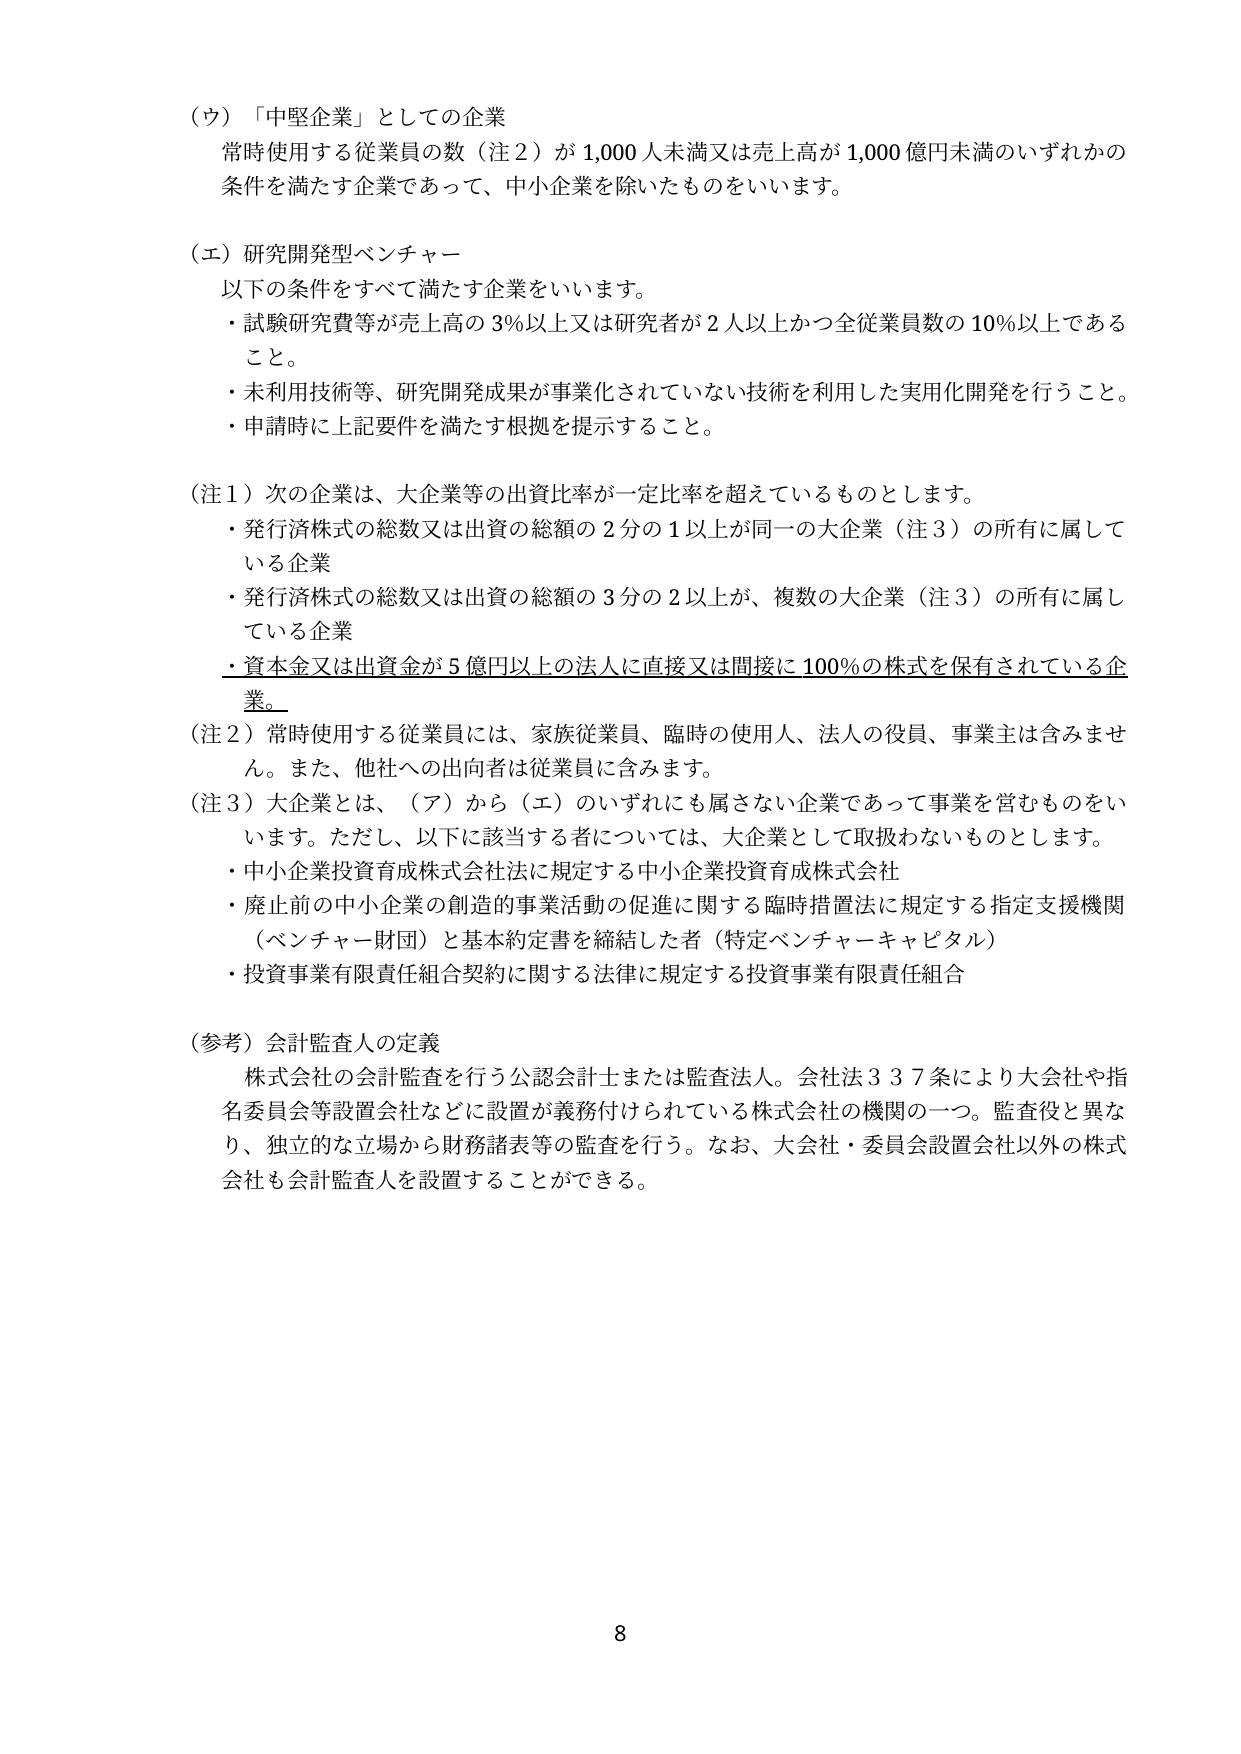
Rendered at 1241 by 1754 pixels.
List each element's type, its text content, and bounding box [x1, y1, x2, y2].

list ・投資事業有限責任組合契約に関する法律に規定する投資事業有限責任組合 [222, 956, 1128, 990]
text （参考）会計監査人の定義 [112, 1024, 1128, 1059]
list ・中小企業投資育成株式会社法に規定する中小企業投資育成株式会社 [222, 853, 1128, 887]
list ・資本金又は出資金が5億円以上の法人に直接又は間接に100％の株式を保有されている企業。 [222, 678, 1128, 716]
list （エ）研究開発型ベンチャー [178, 236, 1128, 271]
list ・廃止前の中小企業の創造的事業活動の促進に関する臨時措置法に規定する指定支援機関（ベンチャー財団）と基本約定書を締結した者（特定ベンチャーキャピタル） [222, 887, 1128, 956]
text （注３）大企業とは、（ア）から（エ）のいずれにも属さない企業であって事業を営むものをいいます。ただし、以下に該当する者については、大企業として取扱わないものとします。 [178, 784, 1128, 853]
list ・試験研究費等が売上高の3％以上又は研究者が2人以上かつ全従業員数の10％以上であること。 [222, 305, 1128, 373]
list ・申請時に上記要件を満たす根拠を提示すること。 [178, 408, 1128, 442]
list （注１）次の企業は、大企業等の出資比率が一定比率を超えているものとします。 [178, 476, 1128, 510]
list 常時使用する従業員の数（注２）が1,000人未満又は売上高が1,000億円未満のいずれかの条件を満たす企業であって、中小企業を除いたものをいいます。 [222, 133, 1128, 202]
list ・資本金又は出資金が5億円以上の法人に直接又は間接に100％の株式を保有されている企業。 [222, 647, 1128, 676]
text 株式会社の会計監査を行う公認会計士または監査法人。会社法３３７条により大会社や指名委員会等設置会社などに設置が義務付けられている株式会社の機関の一つ。監査役と異なり、独立的な立場から財務諸表等の監査を行う。なお、大会社・委員会設置会社以外の株式会社も会計監査人を設置することができる。 [112, 1059, 1128, 1196]
list ・未利用技術等、研究開発成果が事業化されていない技術を利用した実用化開発を行うこと。 [222, 373, 1128, 408]
list （ウ）「中堅企業」としての企業 [178, 99, 1128, 133]
list ・発行済株式の総数又は出資の総額の2分の1以上が同一の大企業（注３）の所有に属している企業 [222, 510, 1128, 579]
text （注２）常時使用する従業員には、家族従業員、臨時の使用人、法人の役員、事業主は含みません。また、他社への出向者は従業員に含みます。 [178, 716, 1128, 784]
list 以下の条件をすべて満たす企業をいいます。 [178, 271, 1128, 305]
list ・発行済株式の総数又は出資の総額の3分の2以上が、複数の大企業（注３）の所有に属している企業 [222, 579, 1128, 647]
